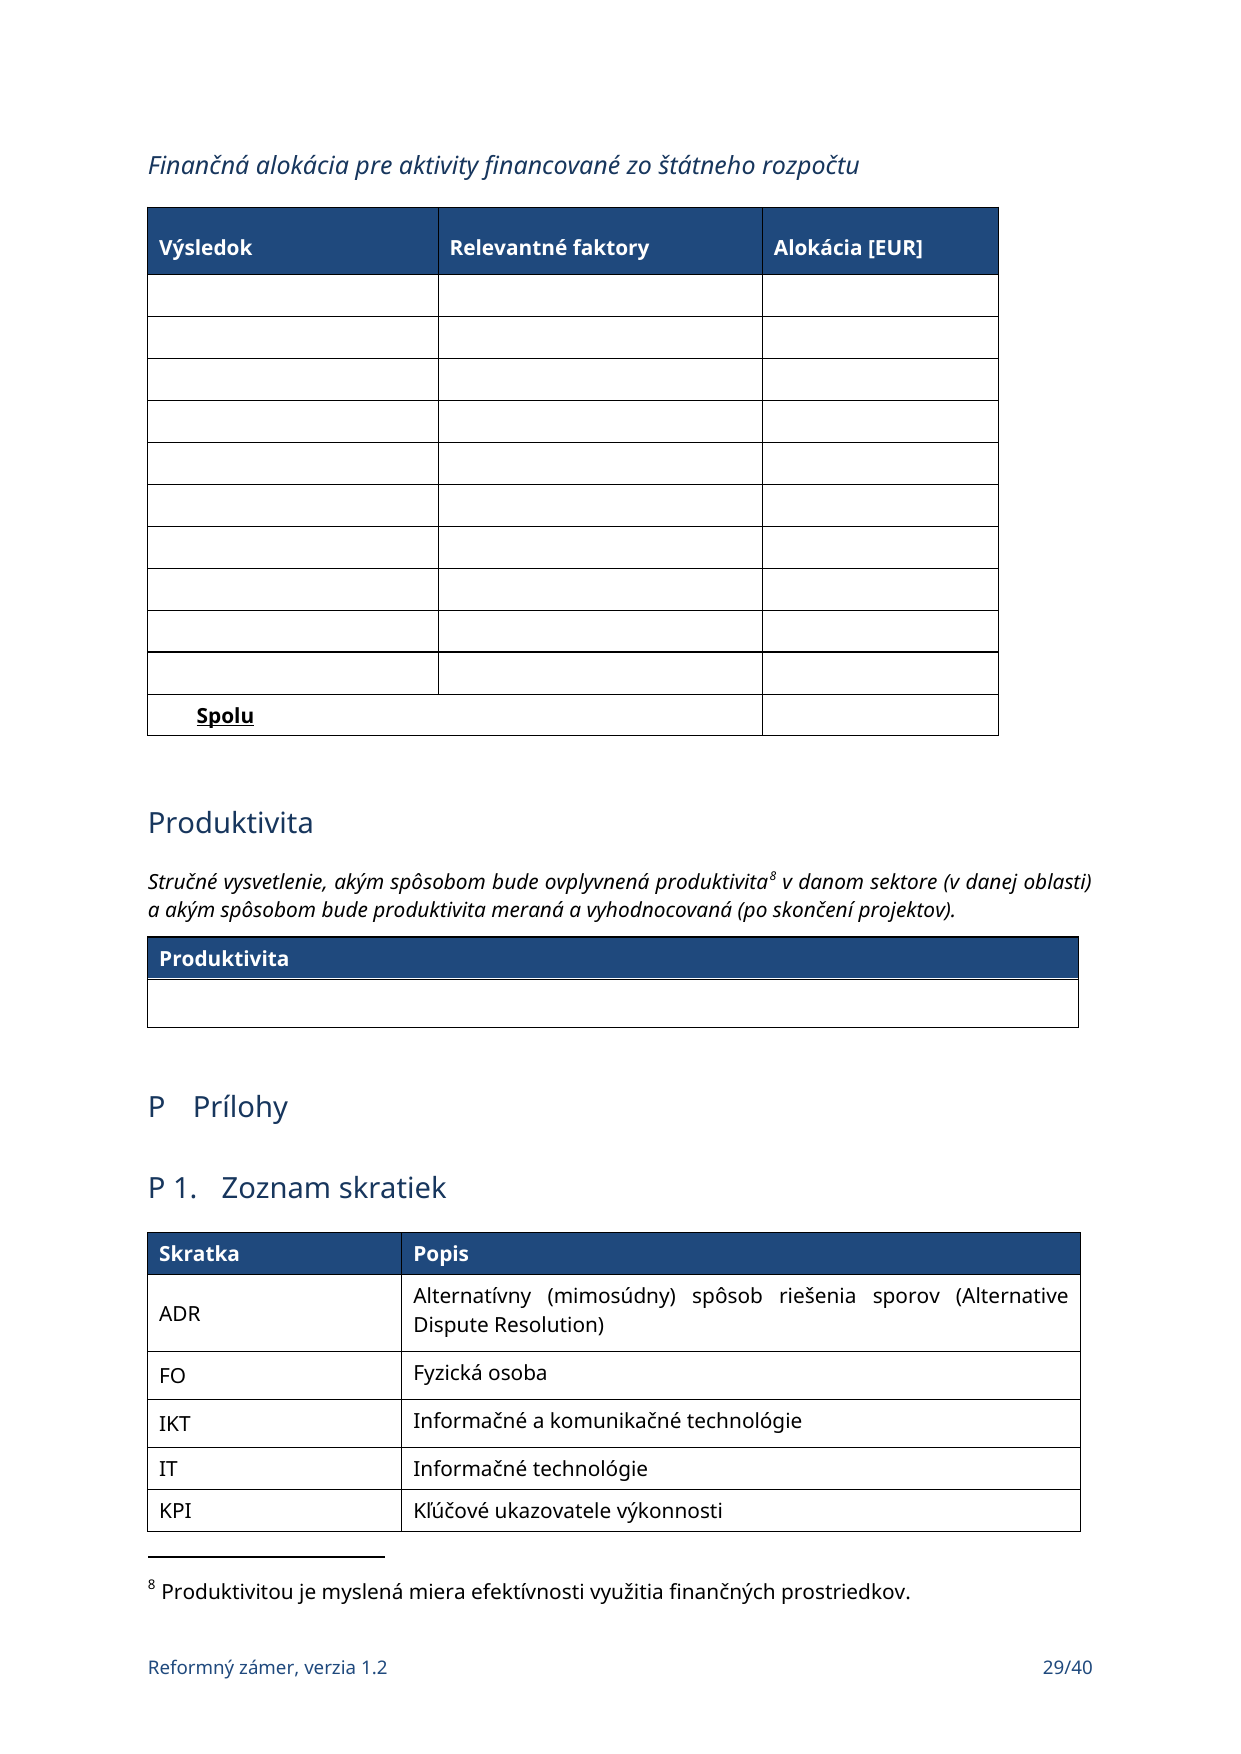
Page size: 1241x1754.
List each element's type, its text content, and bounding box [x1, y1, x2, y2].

table_cell [439, 569, 762, 609]
table_cell Fyzická osoba [402, 1352, 1080, 1399]
table_cell FO [148, 1352, 401, 1399]
table_cell Informačné technológie [402, 1448, 1080, 1489]
table_cell Kľúčové ukazovatele výkonnosti [402, 1490, 1080, 1531]
table_header Skratka [148, 1233, 401, 1274]
table_cell [439, 275, 762, 316]
table_cell [763, 611, 998, 651]
table_cell [148, 980, 1078, 1027]
table_cell [763, 485, 998, 526]
table_cell [763, 275, 998, 316]
table_cell [439, 653, 762, 693]
table_cell Spolu [148, 695, 762, 735]
table_cell [439, 611, 762, 651]
text Finančná alokácia pre aktivity financované zo štátneho rozpočtu [148, 148, 1093, 182]
table_cell [763, 527, 998, 567]
table_cell [148, 359, 438, 399]
table_cell [148, 401, 438, 442]
table_cell [148, 611, 438, 651]
table_cell IT [148, 1448, 401, 1489]
table_cell [439, 359, 762, 399]
table_header Výsledok [148, 208, 438, 274]
table_cell [148, 443, 438, 483]
table_cell [148, 527, 438, 567]
table_header Produktivita [148, 938, 1078, 978]
subtitle Prílohy [148, 1086, 1093, 1126]
text Produktivita [148, 802, 1093, 842]
table_header Alokácia [EUR] [763, 208, 998, 274]
table_cell [763, 695, 998, 735]
table_cell Alternatívny (mimosúdny) spôsob riešenia sporov (Alternative Dispute Resolution) [402, 1275, 1080, 1351]
table_cell [763, 401, 998, 442]
table_cell [148, 275, 438, 316]
table_cell Informačné a komunikačné technológie [402, 1400, 1080, 1447]
table_cell [148, 653, 438, 693]
table_cell [148, 317, 438, 358]
text Stručné vysvetlenie, akým spôsobom bude ovplyvnená produktivita v danom sektore (v danej oblasti) a akým spôsobom bude produktivita meraná a vyhodnocovaná (po skončení projektov). [148, 867, 1093, 924]
table_cell IKT [148, 1400, 401, 1447]
table_cell [439, 443, 762, 483]
table_header Popis [402, 1233, 1080, 1274]
table_cell [439, 485, 762, 526]
table_cell [763, 317, 998, 358]
table_cell [763, 443, 998, 483]
table_cell ADR [148, 1275, 401, 1351]
subtitle Zoznam skratiek [148, 1167, 1093, 1207]
table_cell [439, 401, 762, 442]
table_cell [439, 527, 762, 567]
table_cell [439, 317, 762, 358]
table_cell [763, 359, 998, 399]
table_cell [148, 485, 438, 526]
table_header Relevantné faktory [439, 208, 762, 274]
table_cell [763, 569, 998, 609]
table_cell [763, 653, 998, 693]
table_cell [148, 569, 438, 609]
table_cell KPI [148, 1490, 401, 1531]
